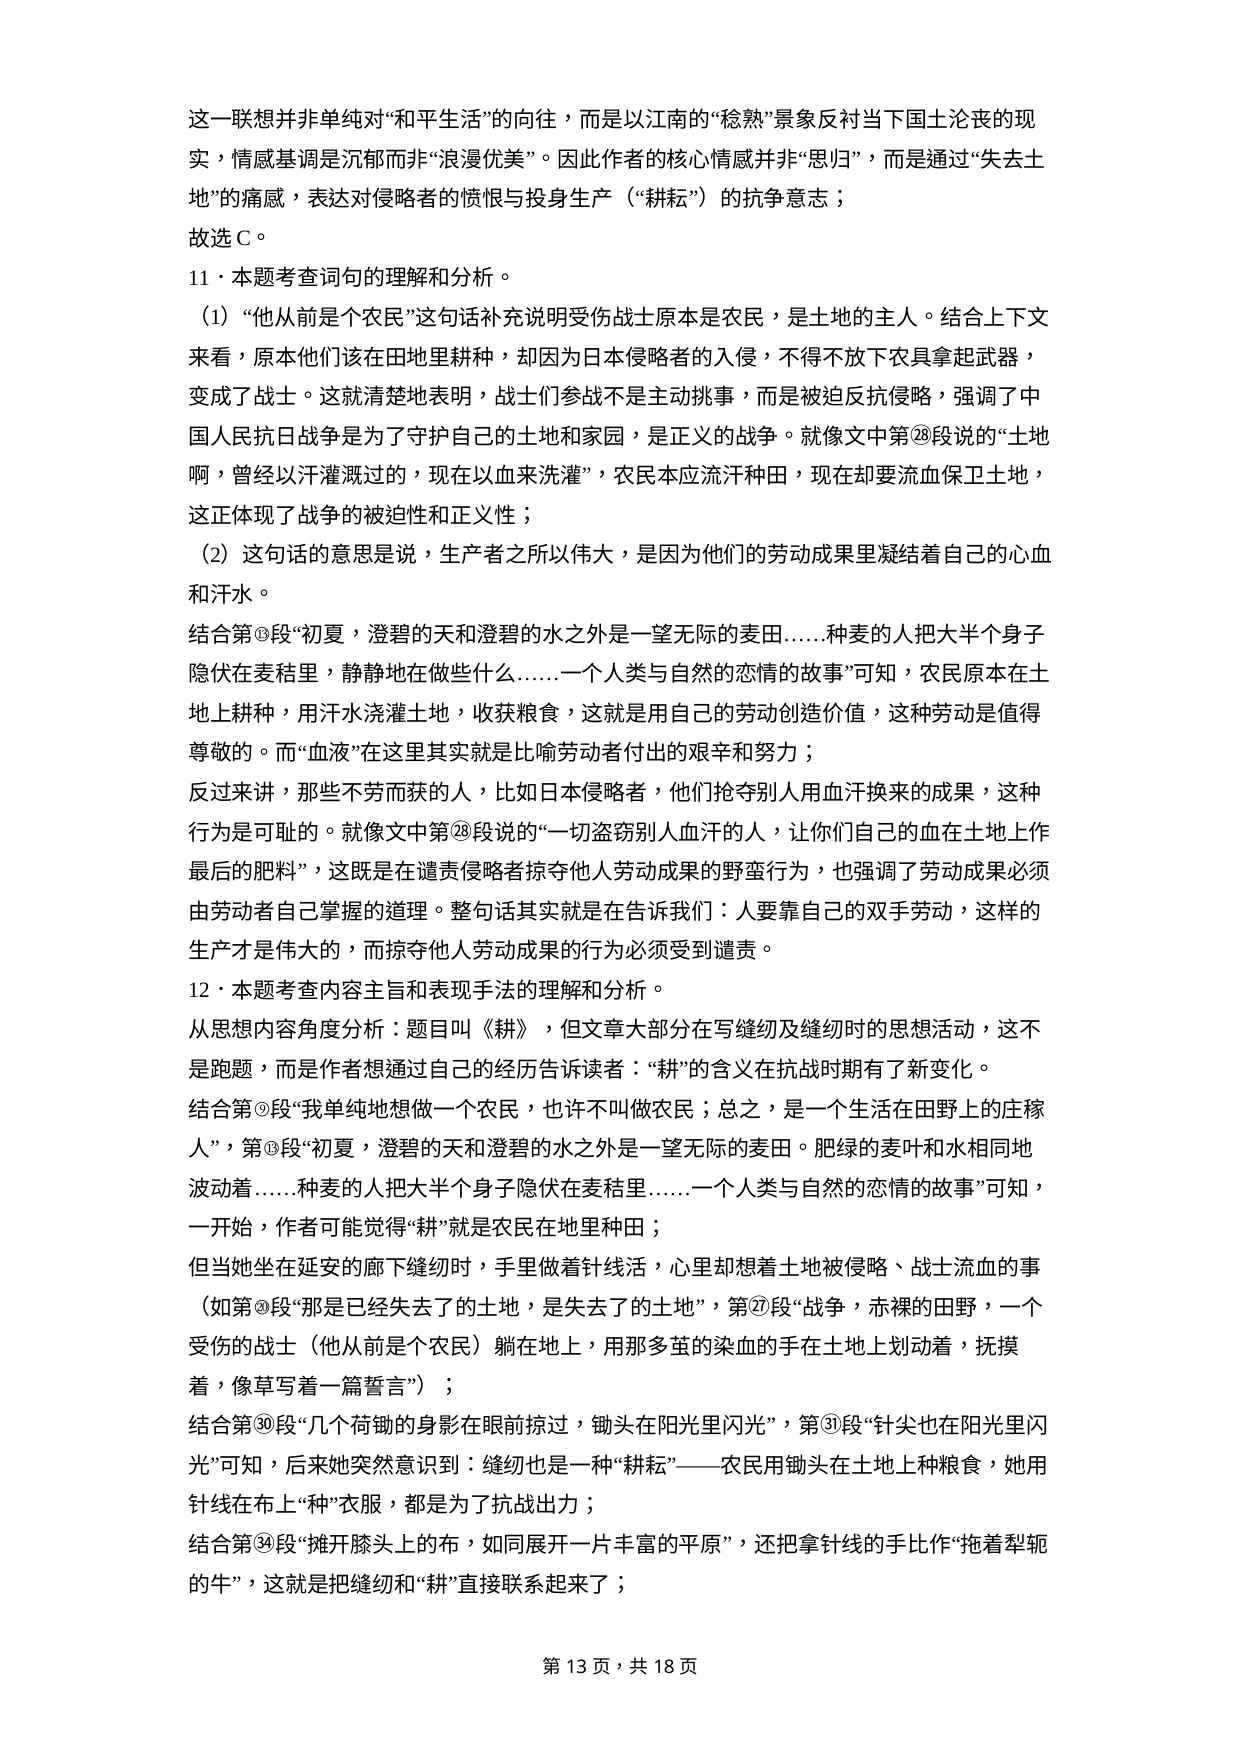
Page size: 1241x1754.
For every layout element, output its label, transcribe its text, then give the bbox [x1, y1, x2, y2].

text 12．本题考查内容主旨和表现手法的理解和分析。 [188, 975, 1052, 1004]
text （1）“他从前是个农民”这句话补充说明受伤战士原本是农民，是土地的主人。结合上下文来看，原本他们该在田地里耕种，却因为日本侵略者的入侵，不得不放下农具拿起武器，变成了战士。这就清楚地表明，战士们参战不是主动挑事，而是被迫反抗侵略，强调了中国人民抗日战争是为了守护自己的土地和家园，是正义的战争。就像文中第㉘段说的“土地啊，曾经以汗灌溉过的，现在以血来洗灌”，农民本应流汗种田，现在却要流血保卫土地，这正体现了战争的被迫性和正义性； [188, 302, 1052, 529]
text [188, 104, 1052, 213]
text 从思想内容角度分析：题目叫《耕》，但文章大部分在写缝纫及缝纫时的思想活动，这不是跑题，而是作者想通过自己的经历告诉读者：“耕”的含义在抗战时期有了新变化。 [188, 1014, 1052, 1084]
text 反过来讲，那些不劳而获的人，比如日本侵略者，他们抢夺别人用血汗换来的成果，这种行为是可耻的。就像文中第㉘段说的“一切盗窃别人血汗的人，让你们自己的血在土地上作最后的肥料”，这既是在谴责侵略者掠夺他人劳动成果的野蛮行为，也强调了劳动成果必须由劳动者自己掌握的道理。整句话其实就是在告诉我们：人要靠自己的双手劳动，这样的生产才是伟大的，而掠夺他人劳动成果的行为必须受到谴责。 [188, 777, 1052, 965]
text 故选C。 [188, 223, 1052, 252]
text （2）这句话的意思是说，生产者之所以伟大，是因为他们的劳动成果里凝结着自己的心血和汗水。 [188, 539, 1052, 609]
text 11．本题考查词句的理解和分析。 [188, 262, 1052, 292]
text 结合第㉞段“摊开膝头上的布，如同展开一片丰富的平原”，还把拿针线的手比作“拖着犁轭的牛”，这就是把缝纫和“耕”直接联系起来了； [188, 1529, 1052, 1598]
text 但当她坐在延安的廊下缝纫时，手里做着针线活，心里却想着土地被侵略、战士流血的事（如第⑳段“那是已经失去了的土地，是失去了的土地”，第㉗段“战争，赤裸的田野，一个受伤的战士（他从前是个农民）躺在地上，用那多茧的染血的手在土地上划动着，抚摸着，像草写着一篇誓言”）； [188, 1252, 1052, 1400]
text 结合第⑬段“初夏，澄碧的天和澄碧的水之外是一望无际的麦田……种麦的人把大半个身子隐伏在麦秸里，静静地在做些什么……一个人类与自然的恋情的故事”可知，农民原本在土地上耕种，用汗水浇灌土地，收获粮食，这就是用自己的劳动创造价值，这种劳动是值得尊敬的。而“血液”在这里其实就是比喻劳动者付出的艰辛和努力； [188, 618, 1052, 767]
text 结合第⑨段“我单纯地想做一个农民，也许不叫做农民；总之，是一个生活在田野上的庄稼人”，第⑬段“初夏，澄碧的天和澄碧的水之外是一望无际的麦田。肥绿的麦叶和水相同地波动着……种麦的人把大半个身子隐伏在麦秸里……一个人类与自然的恋情的故事”可知，一开始，作者可能觉得“耕”就是农民在地里种田； [188, 1093, 1052, 1242]
text 结合第㉚段“几个荷锄的身影在眼前掠过，锄头在阳光里闪光”，第㉛段“针尖也在阳光里闪光”可知，后来她突然意识到：缝纫也是一种“耕耘”——农民用锄头在土地上种粮食，她用针线在布上“种”衣服，都是为了抗战出力； [188, 1410, 1052, 1519]
